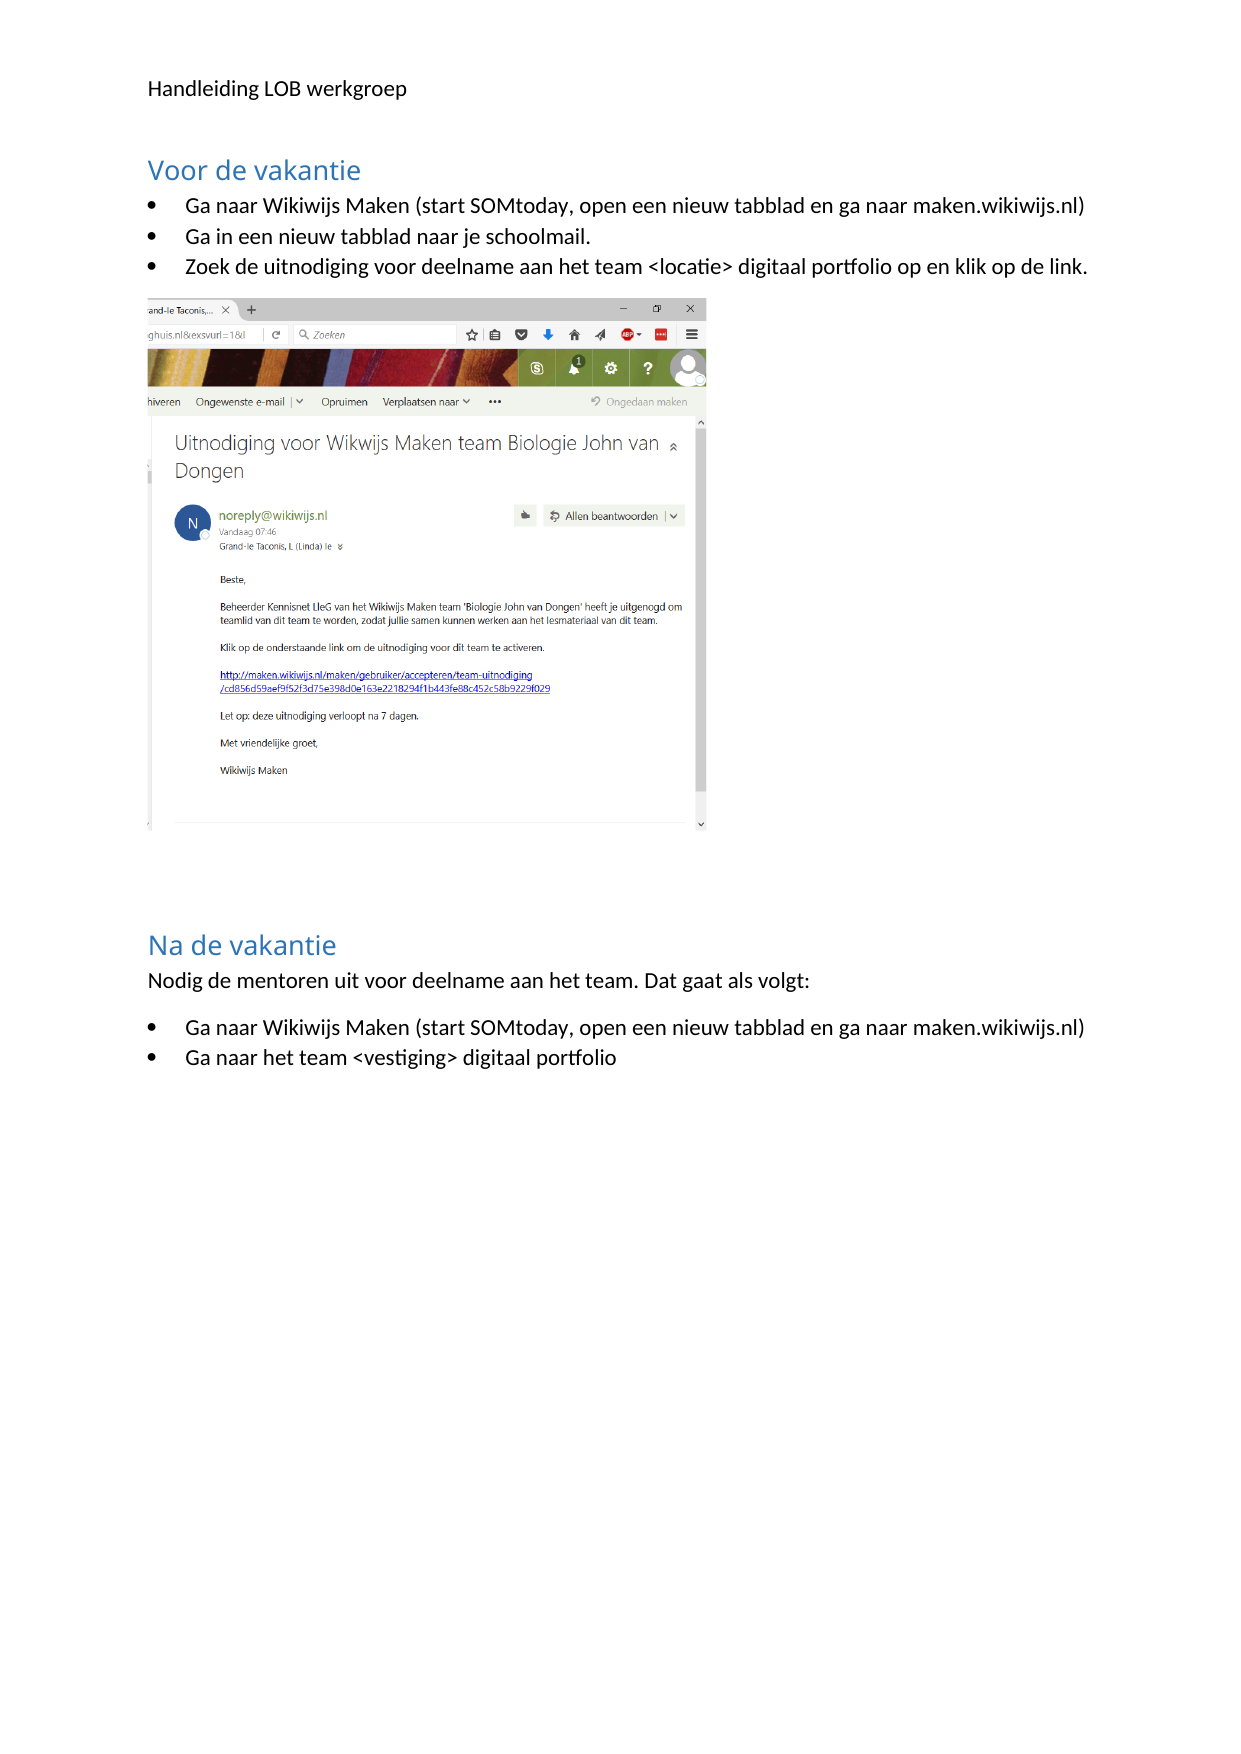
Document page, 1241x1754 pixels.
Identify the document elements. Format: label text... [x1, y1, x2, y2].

picture [147, 298, 707, 831]
list Zoek de uitnodiging voor deelname aan het team <locatie> digitaal portfolio op en klik op de link. [148, 252, 1093, 280]
list Ga naar het team <vestiging> digitaal portfolio [148, 1043, 1093, 1071]
list Ga naar Wikiwijs Maken (start SOMtoday, open een nieuw tabblad en ga naar maken.wikiwijs.nl) [148, 192, 1093, 219]
subtitle Voor de vakantie [148, 152, 1093, 189]
text Nodig de mentoren uit voor deelname aan het team. Dat gaat als volgt: [148, 966, 1093, 994]
subtitle Na de vakantie [148, 926, 1093, 963]
list Ga naar Wikiwijs Maken (start SOMtoday, open een nieuw tabblad en ga naar maken.wikiwijs.nl) [148, 1013, 1093, 1041]
list Ga in een nieuw tabblad naar je schoolmail. [148, 222, 1093, 250]
